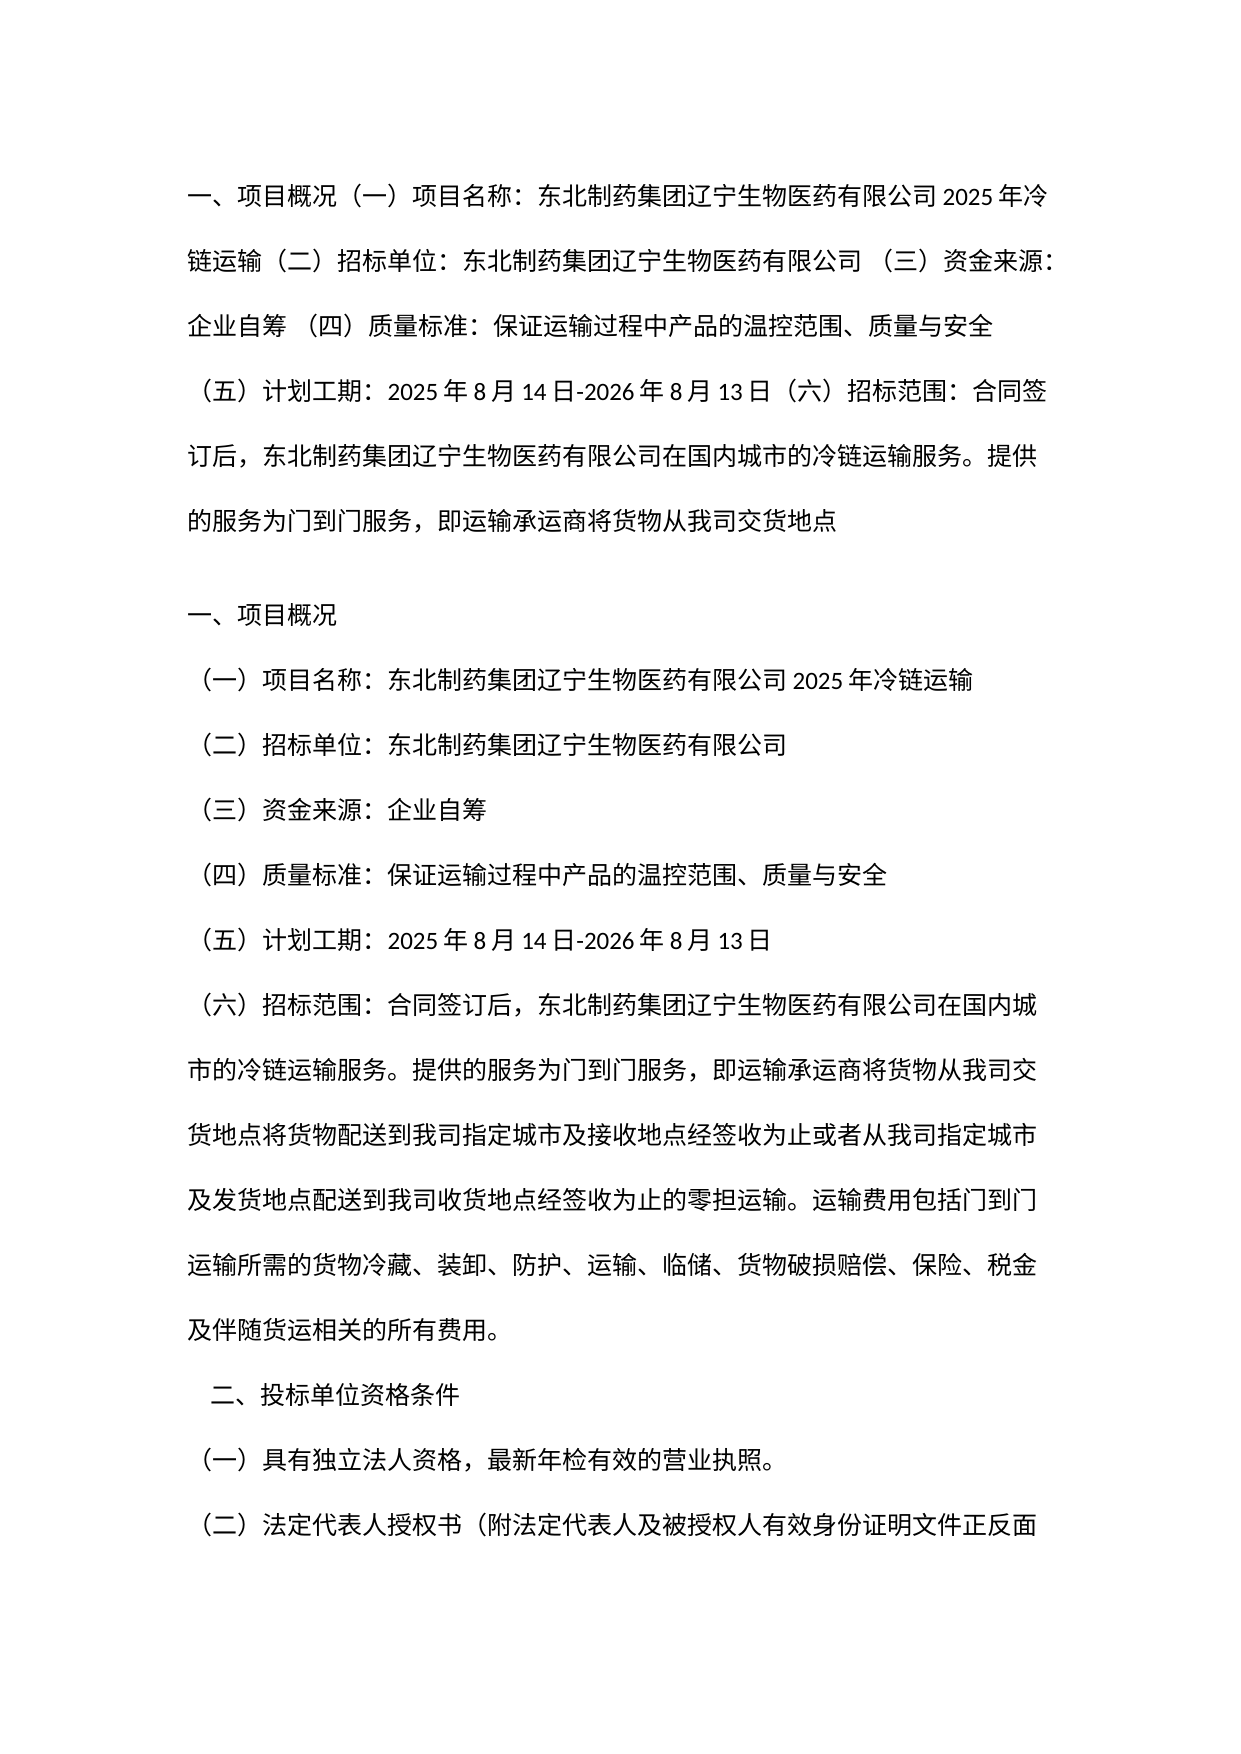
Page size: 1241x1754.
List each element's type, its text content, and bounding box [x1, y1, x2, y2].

text 一、项目概况（一）项目名称：东北制药集团辽宁生物医药有限公司2025年冷链运输（二）招标单位：东北制药集团辽宁生物医药有限公司 （三）资金来源：企业自筹 （四）质量标准：保证运输过程中产品的温控范围、质量与安全（五）计划工期：2025年8月14日-2026年8月13日（六）招标范围：合同签订后，东北制药集团辽宁生物医药有限公司在国内城市的冷链运输服务。提供的服务为门到门服务，即运输承运商将货物从我司交货地点 [187, 162, 1053, 552]
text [187, 581, 1053, 1556]
